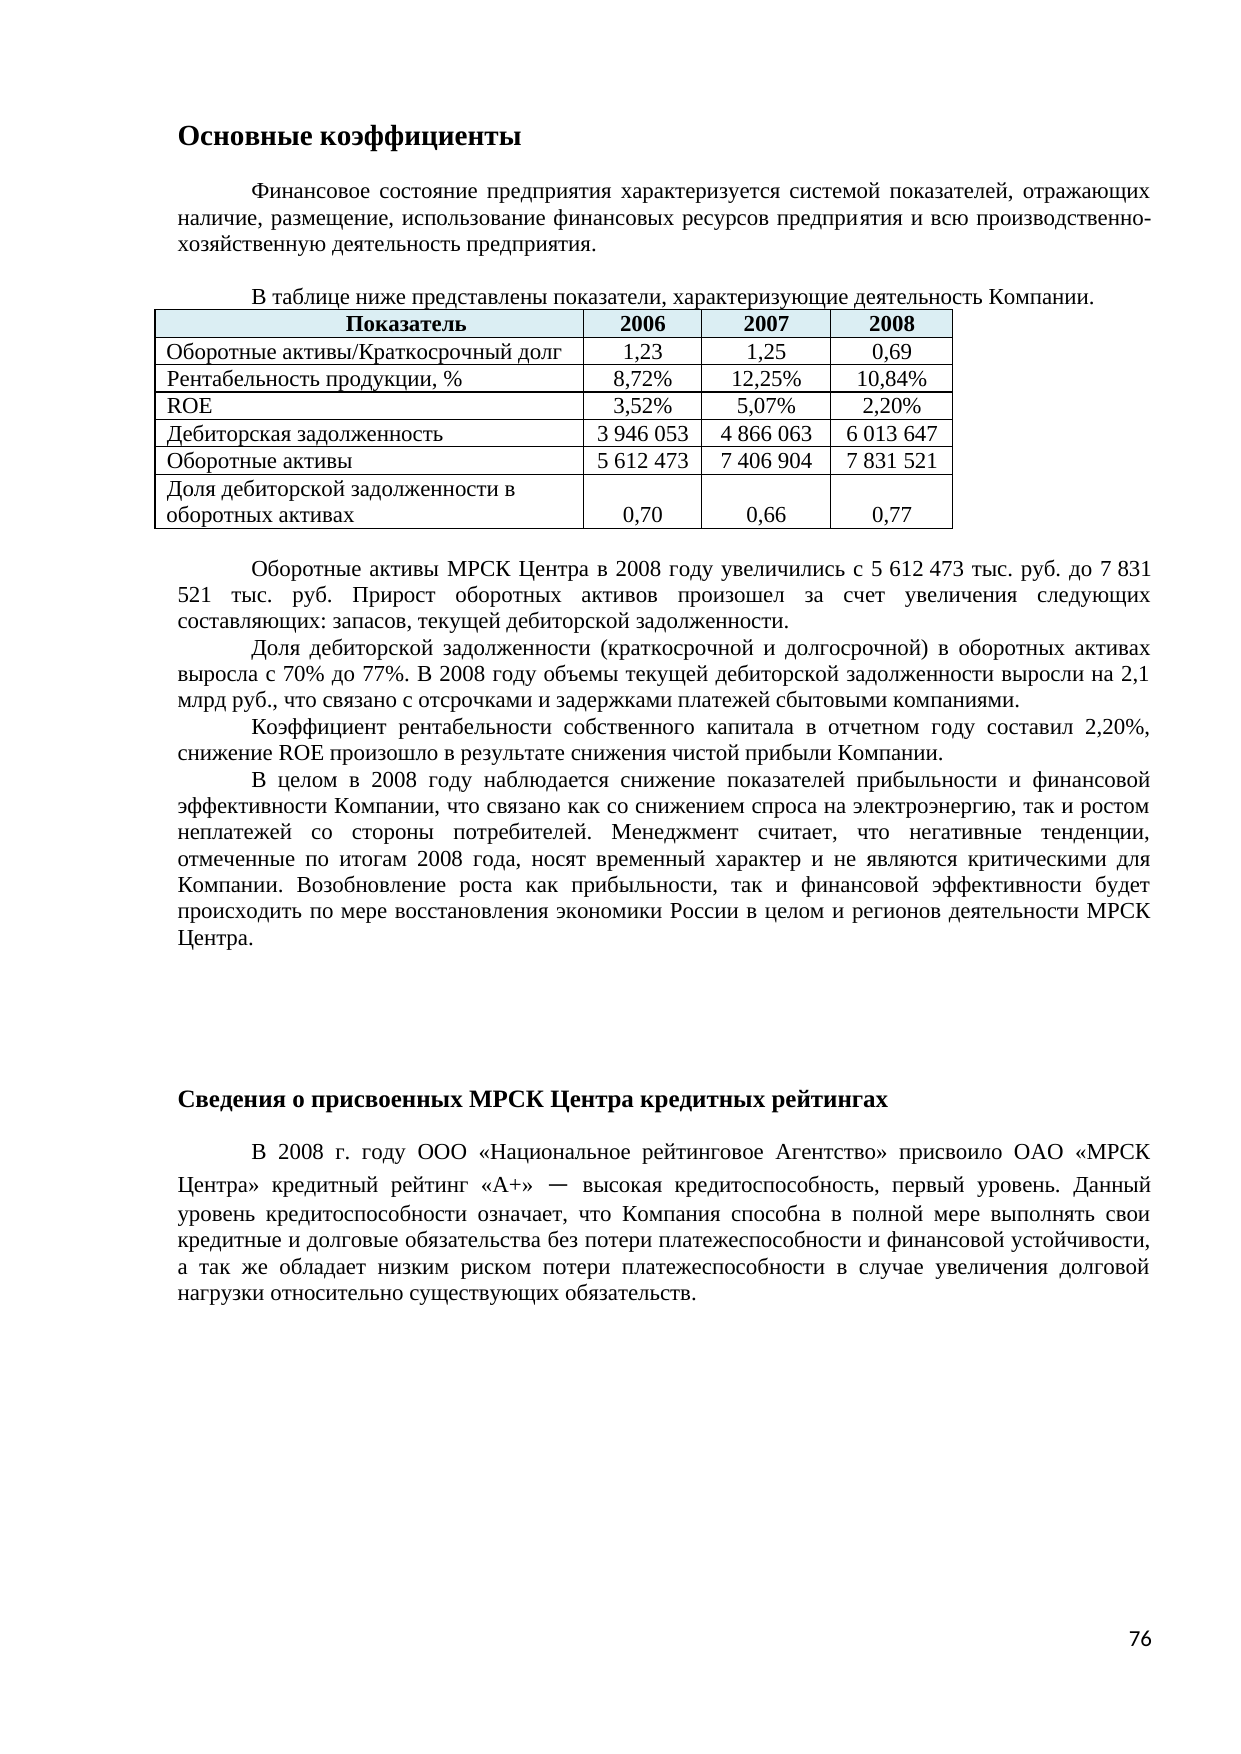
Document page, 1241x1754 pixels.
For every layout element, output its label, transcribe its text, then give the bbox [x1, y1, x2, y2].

table_cell 0,77 [831, 475, 952, 527]
table_cell 6 013 647 [831, 420, 952, 446]
table_header 2006 [584, 310, 701, 337]
text Доля дебиторской задолженности (краткосрочной и долгосрочной) в оборотных активах выросла с 70% до 77%. В 2008 году объемы текущей дебиторской задолженности выросли на 2,1 млрд руб., что связано с отсрочками и задержками платежей сбытовыми компаниями. [177, 634, 1152, 713]
table_cell 3 946 053 [584, 420, 701, 446]
table_cell Оборотные активы [156, 447, 583, 474]
table_cell Оборотные активы/Краткосрочный долг [156, 338, 583, 364]
table_cell 5,07% [702, 393, 830, 419]
text В таблице ниже представлены показатели, характеризующие деятельность Компании. [177, 283, 1152, 309]
table_cell 5 612 473 [584, 447, 701, 474]
table_cell 0,70 [584, 475, 701, 527]
table_cell 0,69 [831, 338, 952, 364]
table_header 2008 [831, 310, 952, 337]
table_cell 8,72% [584, 365, 701, 391]
text Сведения о присвоенных МРСК Центра кредитных рейтингах [177, 1084, 1152, 1113]
text Коэффициент рентабельности собственного капитала в отчетном году составил 2,20%, снижение ROE произошло в результате снижения чистой прибыли Компании. [177, 713, 1152, 766]
table_cell 1,25 [702, 338, 830, 364]
table_header 2007 [702, 310, 830, 337]
table_cell Рентабельность продукции, % [156, 365, 583, 391]
text В целом в 2008 году наблюдается снижение показателей прибыльности и финансовой эффективности Компании, что связано как со снижением спроса на электроэнергию, так и ростом неплатежей со стороны потребителей. Менеджмент считает, что негативные тенденции, отмеченные по итогам 2008 года, носят временный характер и не являются критическими для Компании. Возобновление роста как прибыльности, так и финансовой эффективности будет происходить по мере восстановления экономики России в целом и регионов деятельности МРСК Центра. [177, 766, 1152, 950]
table_cell 7 831 521 [831, 447, 952, 474]
table_cell 12,25% [702, 365, 830, 391]
table_cell 4 866 063 [702, 420, 830, 446]
table_header Показатель [156, 310, 583, 337]
text Оборотные активы МРСК Центра в 2008 году увеличились с 5 612 473 тыс. руб. до 7 831 521 тыс. руб. Прирост оборотных активов произошел за счет увеличения следующих составляющих: запасов, текущей дебиторской задолженности. [177, 555, 1152, 634]
table_cell ROE [156, 393, 583, 419]
table_cell 1,23 [584, 338, 701, 364]
table_cell 0,66 [702, 475, 830, 527]
text В 2008 г. году ООО «Национальное рейтинговое Агентство» присвоило ОАО «МРСК Центра» кредитный рейтинг «А+» — высокая кредитоспособность, первый уровень. Данный уровень кредитоспособности означает, что Компания способна в полной мере выполнять свои кредитные и долговые обязательства без потери платежеспособности и финансовой устойчивости, а так же обладает низким риском потери платежеспособности в случае увеличения долговой нагрузки относительно существующих обязательств. [177, 1138, 1152, 1305]
table_cell 7 406 904 [702, 447, 830, 474]
table_cell 3,52% [584, 393, 701, 419]
table_cell Дебиторская задолженность [156, 420, 583, 446]
table_cell 2,20% [831, 393, 952, 419]
table_cell 10,84% [831, 365, 952, 391]
text Финансовое состояние предприятия характеризуется системой показателей, отражающих наличие, размещение, использование финансовых ресурсов предприятия и всю производственно-хозяйственную деятельность предприятия. [177, 177, 1152, 257]
text Основные коэффициенты [177, 118, 1152, 152]
table_cell Доля дебиторской задолженности в оборотных активах [156, 475, 583, 527]
